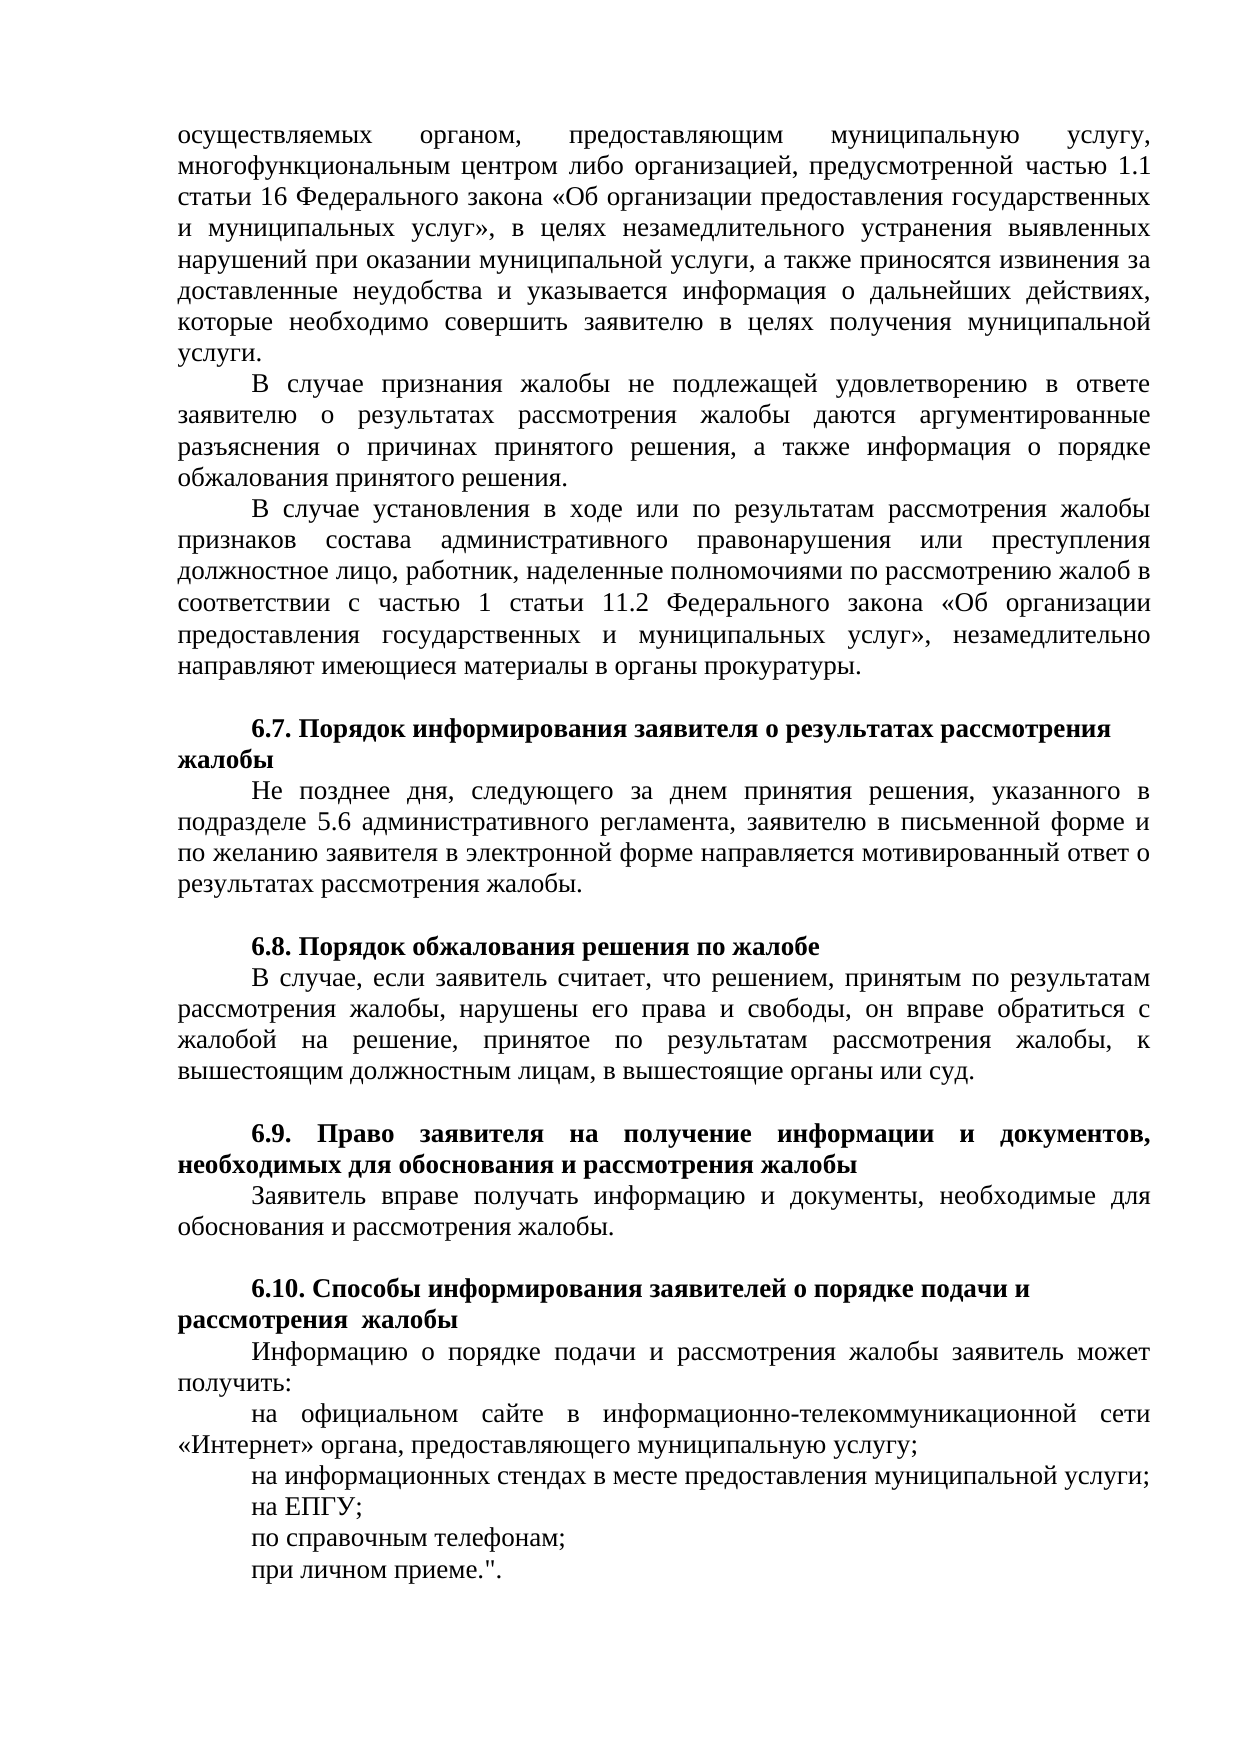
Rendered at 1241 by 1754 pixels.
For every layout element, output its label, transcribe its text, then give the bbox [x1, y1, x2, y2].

text по справочным телефонам; [177, 1522, 1152, 1553]
text Не позднее дня, следующего за днем принятия решения, указанного в подразделе 5.6 административного регламента, заявителю в письменной форме и по желанию заявителя в электронной форме направляется мотивированный ответ о результатах рассмотрения жалобы. [177, 774, 1152, 899]
text В случае установления в ходе или по результатам рассмотрения жалобы признаков состава административного правонарушения или преступления должностное лицо, работник, наделенные полномочиями по рассмотрению жалоб в соответствии с частью 1 статьи 11.2 Федерального закона «Об организации предоставления государственных и муниципальных услуг», незамедлительно направляют имеющиеся материалы в органы прокуратуры. [177, 492, 1152, 681]
text В случае признания жалобы не подлежащей удовлетворению в ответе заявителю о результатах рассмотрения жалобы даются аргументированные разъяснения о причинах принятого решения, а также информация о порядке обжалования принятого решения. [177, 367, 1152, 492]
text В случае, если заявитель считает, что решением, принятым по результатам рассмотрения жалобы, нарушены его права и свободы, он вправе обратиться с жалобой на решение, принятое по результатам рассмотрения жалобы, к вышестоящим должностным лицам, в вышестоящие органы или суд. [177, 961, 1152, 1086]
text 6.10. Способы информирования заявителей о порядке подачи и рассмотрения жалобы [177, 1272, 1152, 1335]
text Информацию о порядке подачи и рассмотрения жалобы заявитель может получить: [177, 1335, 1152, 1397]
text при личном приеме.". [177, 1553, 1152, 1584]
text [177, 118, 1152, 367]
text 6.9. Право заявителя на получение информации и документов, необходимых для обоснования и рассмотрения жалобы [177, 1117, 1152, 1179]
text Заявитель вправе получать информацию и документы, необходимые для обоснования и рассмотрения жалобы. [177, 1179, 1152, 1241]
text 6.7. Порядок информирования заявителя о результатах рассмотрения жалобы [177, 712, 1152, 774]
text на ЕПГУ; [177, 1490, 1152, 1522]
text 6.8. Порядок обжалования решения по жалобе [177, 930, 1152, 961]
text на официальном сайте в информационно-телекоммуникационной сети «Интернет» органа, предоставляющего муниципальную услугу; [177, 1397, 1152, 1459]
text на информационных стендах в месте предоставления муниципальной услуги; [177, 1459, 1152, 1490]
